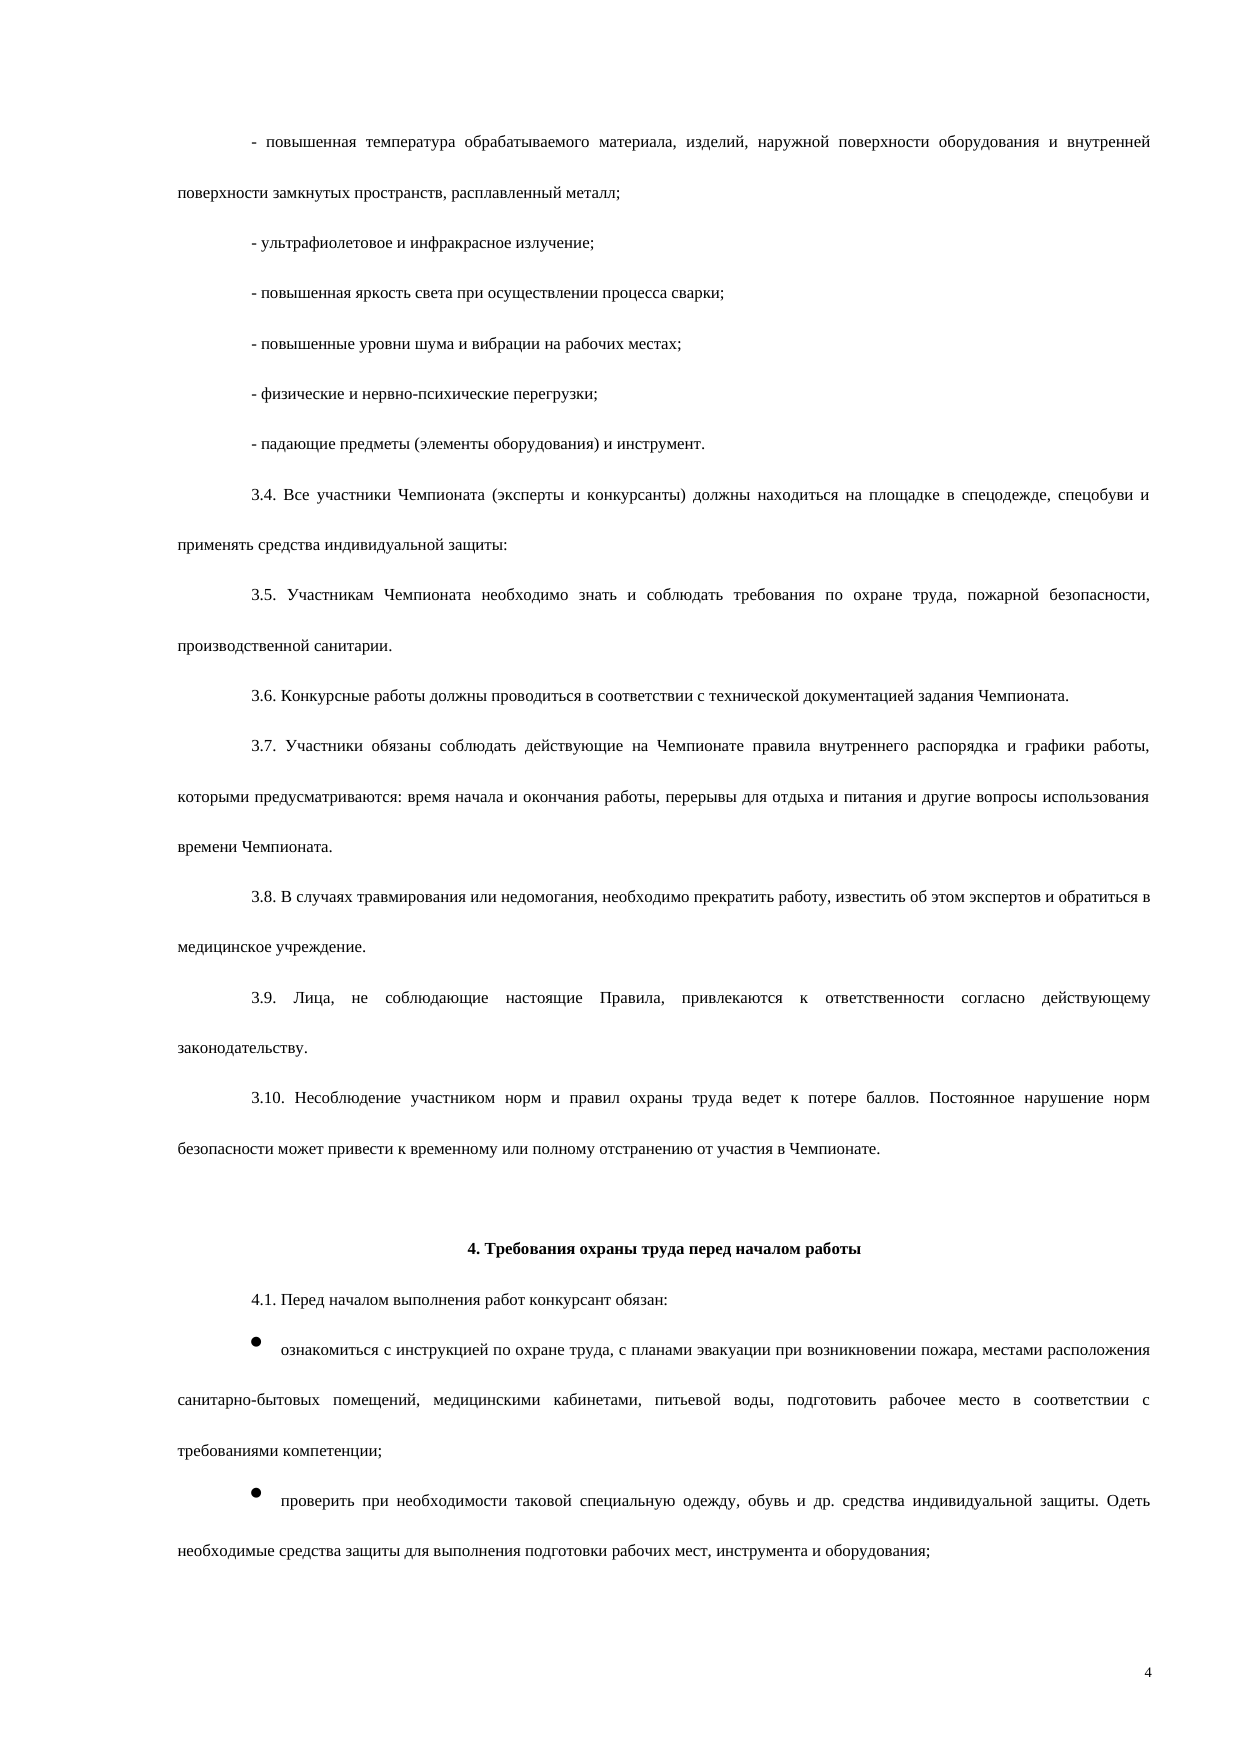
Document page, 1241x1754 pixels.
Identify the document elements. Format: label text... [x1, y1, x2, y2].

text - повышенная яркость света при осуществлении процесса сварки; [177, 269, 1152, 303]
list ознакомиться с инструкцией по охране труда, с планами эвакуации при возникновении пожара, местами расположения санитарно-бытовых помещений, медицинскими кабинетами, питьевой воды, подготовить рабочее место в соответствии с требованиями компетенции; [177, 1326, 1152, 1460]
text 4.1. Перед началом выполнения работ конкурсант обязан: [177, 1275, 1152, 1309]
text 3.5. Участникам Чемпионата необходимо знать и соблюдать требования по охране труда, пожарной безопасности, производственной санитарии. [177, 571, 1152, 655]
text 3.10. Несоблюдение участником норм и правил охраны труда ведет к потере баллов. Постоянное нарушение норм безопасности может привести к временному или полному отстранению от участия в Чемпионате. [177, 1074, 1152, 1158]
subtitle 4. Требования охраны труда перед началом работы [177, 1225, 1152, 1258]
text - повышенная температура обрабатываемого материала, изделий, наружной поверхности оборудования и внутренней поверхности замкнутых пространств, расплавленный металл; [177, 118, 1152, 202]
text - повышенные уровни шума и вибрации на рабочих местах; [177, 319, 1152, 353]
text 3.8. В случаях травмирования или недомогания, необходимо прекратить работу, известить об этом экспертов и обратиться в медицинское учреждение. [177, 873, 1152, 957]
text 3.7. Участники обязаны соблюдать действующие на Чемпионате правила внутреннего распорядка и графики работы, которыми предусматриваются: время начала и окончания работы, перерывы для отдыха и питания и другие вопросы использования времени Чемпионата. [177, 722, 1152, 856]
text 3.4. Все участники Чемпионата (эксперты и конкурсанты) должны находиться на площадке в спецодежде, спецобуви и применять средства индивидуальной защиты: [177, 470, 1152, 554]
text - ультрафиолетовое и инфракрасное излучение; [177, 219, 1152, 252]
text 3.9. Лица, не соблюдающие настоящие Правила, привлекаются к ответственности согласно действующему законодательству. [177, 973, 1152, 1057]
text - падающие предметы (элементы оборудования) и инструмент. [177, 420, 1152, 453]
list проверить при необходимости таковой специальную одежду, обувь и др. средства индивидуальной защиты. Одеть необходимые средства защиты для выполнения подготовки рабочих мест, инструмента и оборудования; [177, 1477, 1152, 1561]
text 3.6. Конкурсные работы должны проводиться в соответствии с технической документацией задания Чемпионата. [177, 672, 1152, 705]
text - физические и нервно-психические перегрузки; [177, 370, 1152, 403]
